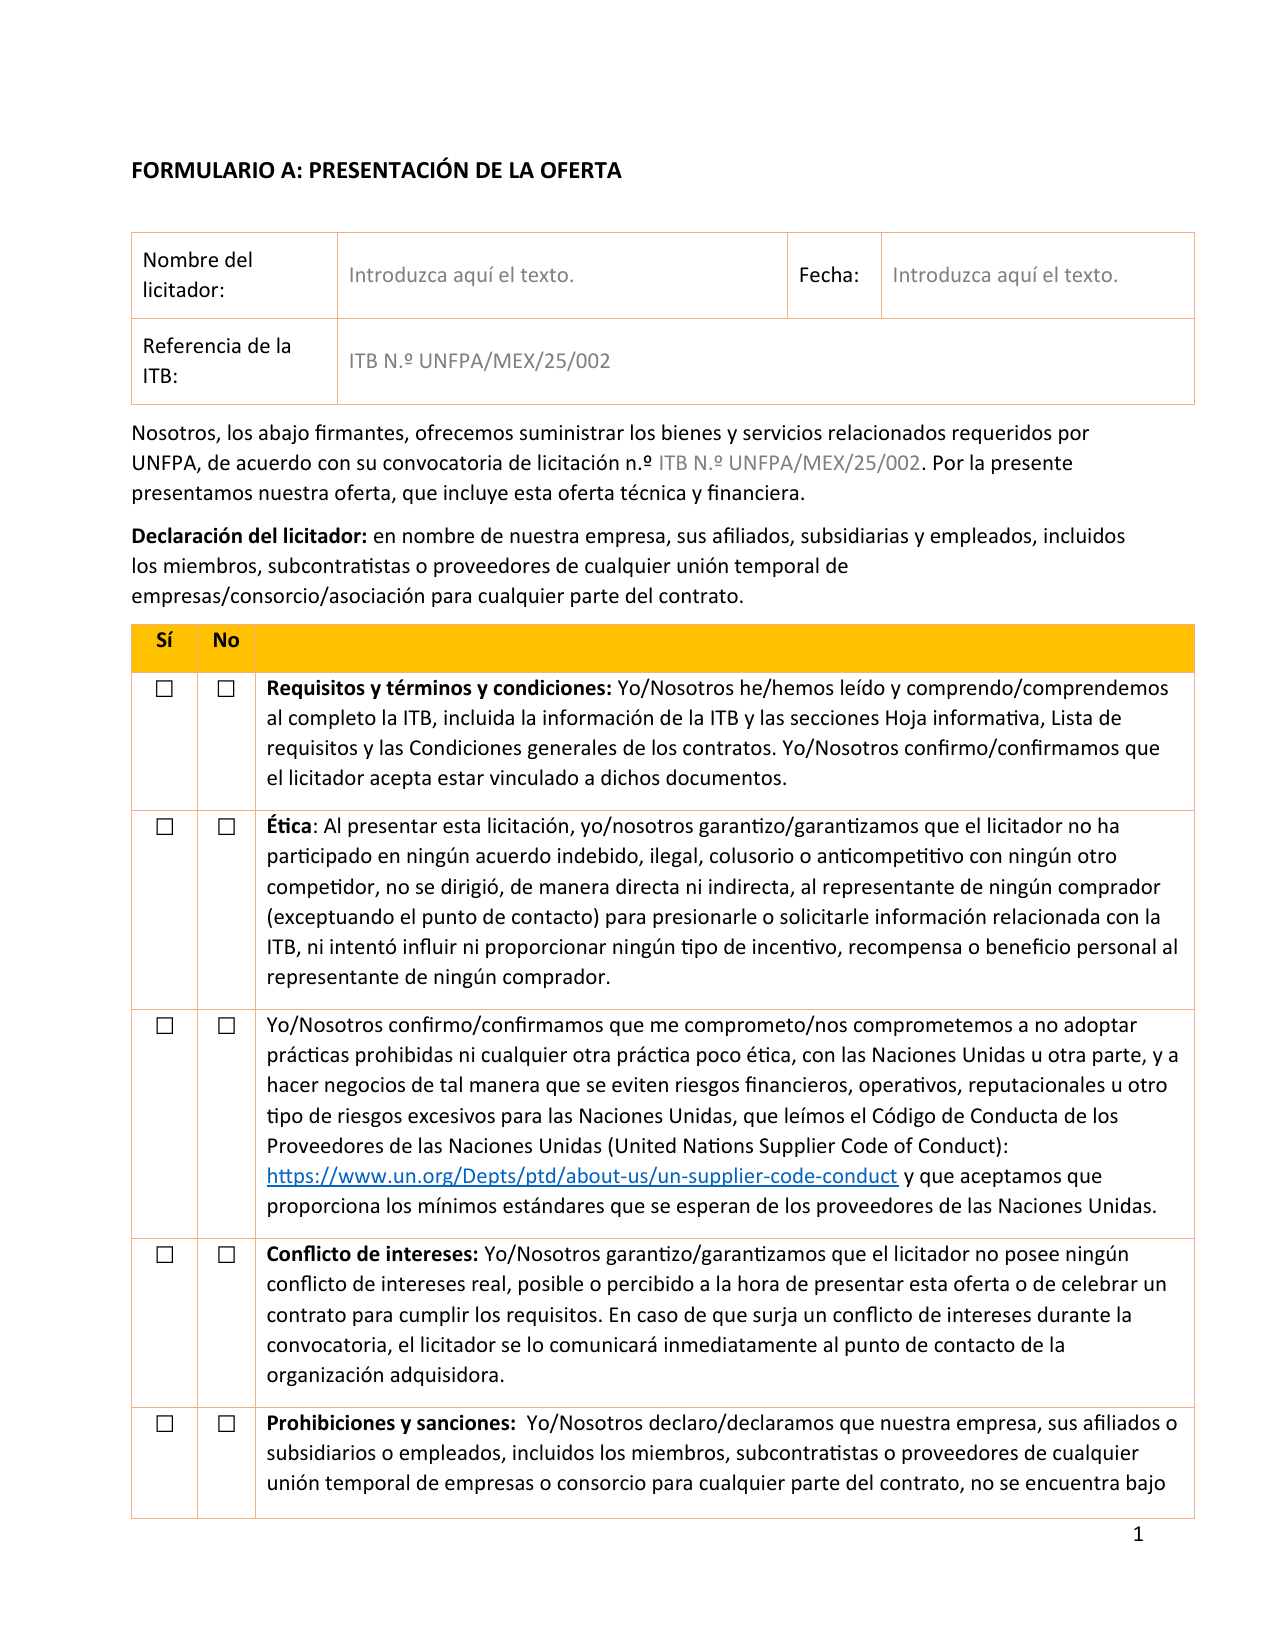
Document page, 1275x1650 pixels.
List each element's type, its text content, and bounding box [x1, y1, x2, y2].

table_header Introduzca aquí el texto. [338, 233, 787, 318]
table_cell [132, 1010, 197, 1238]
table_cell [132, 1239, 197, 1407]
table_header Nombre del licitador: [132, 233, 337, 318]
table_cell [198, 1408, 255, 1518]
table_cell Yo/Nosotros confirmo/confirmamos que me comprometo/nos comprometemos a no adoptar prácticas prohibidas ni cualquier otra práctica poco ética, con las Naciones Unidas u otra parte, y a hacer negocios de tal manera que se eviten riesgos financieros, operativos, reputacionales u otro tipo de riesgos excesivos para las Naciones Unidas, que leímos el Código de Conducta de los Proveedores de las Naciones Unidas (United Nations Supplier Code of Conduct): https://www.un.org/Depts/ptd/about-us/un-supplier-code-conduct y que aceptamos que proporciona los mínimos estándares que se esperan de los proveedores de las Naciones Unidas. [256, 1010, 1194, 1238]
table_cell ITB N.º UNFPA/MEX/25/002 [338, 319, 1194, 404]
table_cell Referencia de la ITB: [132, 319, 337, 404]
table_cell Conflicto de intereses: Yo/Nosotros garantizo/garantizamos que el licitador no posee ningún conflicto de intereses real, posible o percibido a la hora de presentar esta oferta o de celebrar un contrato para cumplir los requisitos. En caso de que surja un conflicto de intereses durante la convocatoria, el licitador se lo comunicará inmediatamente al punto de contacto de la organización adquisidora. [256, 1239, 1194, 1407]
table_cell [132, 811, 197, 1009]
table_header [256, 625, 1194, 672]
table_header Sí [132, 625, 197, 672]
table_cell [198, 673, 255, 810]
subtitle FORMULARIO A: PRESENTACIÓN DE LA OFERTA [131, 154, 1144, 185]
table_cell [256, 1408, 1194, 1518]
table_cell [132, 673, 197, 810]
table_header Fecha: [788, 233, 881, 318]
table_cell [132, 1408, 197, 1518]
table_cell [198, 1239, 255, 1407]
table_cell [198, 1010, 255, 1238]
table_cell Requisitos y términos y condiciones: Yo/Nosotros he/hemos leído y comprendo/comprendemos al completo la ITB, incluida la información de la ITB y las secciones Hoja informativa, Lista de requisitos y las Condiciones generales de los contratos. Yo/Nosotros confirmo/confirmamos que el licitador acepta estar vinculado a dichos documentos. [256, 673, 1194, 810]
text Declaración del licitador: en nombre de nuestra empresa, sus afiliados, subsidiarias y empleados, incluidos los miembros, subcontratistas o proveedores de cualquier unión temporal de empresas/consorcio/asociación para cualquier parte del contrato. [131, 521, 1144, 609]
text Nosotros, los abajo firmantes, ofrecemos suministrar los bienes y servicios relacionados requeridos por UNFPA, de acuerdo con su convocatoria de licitación n.º ITB N.º UNFPA/MEX/25/002. Por la presente presentamos nuestra oferta, que incluye esta oferta técnica y financiera. [131, 418, 1144, 506]
table_header No [198, 625, 255, 672]
table_cell [198, 811, 255, 1009]
table_cell Ética: Al presentar esta licitación, yo/nosotros garantizo/garantizamos que el licitador no ha participado en ningún acuerdo indebido, ilegal, colusorio o anticompetitivo con ningún otro competidor, no se dirigió, de manera directa ni indirecta, al representante de ningún comprador (exceptuando el punto de contacto) para presionarle o solicitarle información relacionada con la ITB, ni intentó influir ni proporcionar ningún tipo de incentivo, recompensa o beneficio personal al representante de ningún comprador. [256, 811, 1194, 1009]
table_header Introduzca aquí el texto. [882, 233, 1194, 318]
